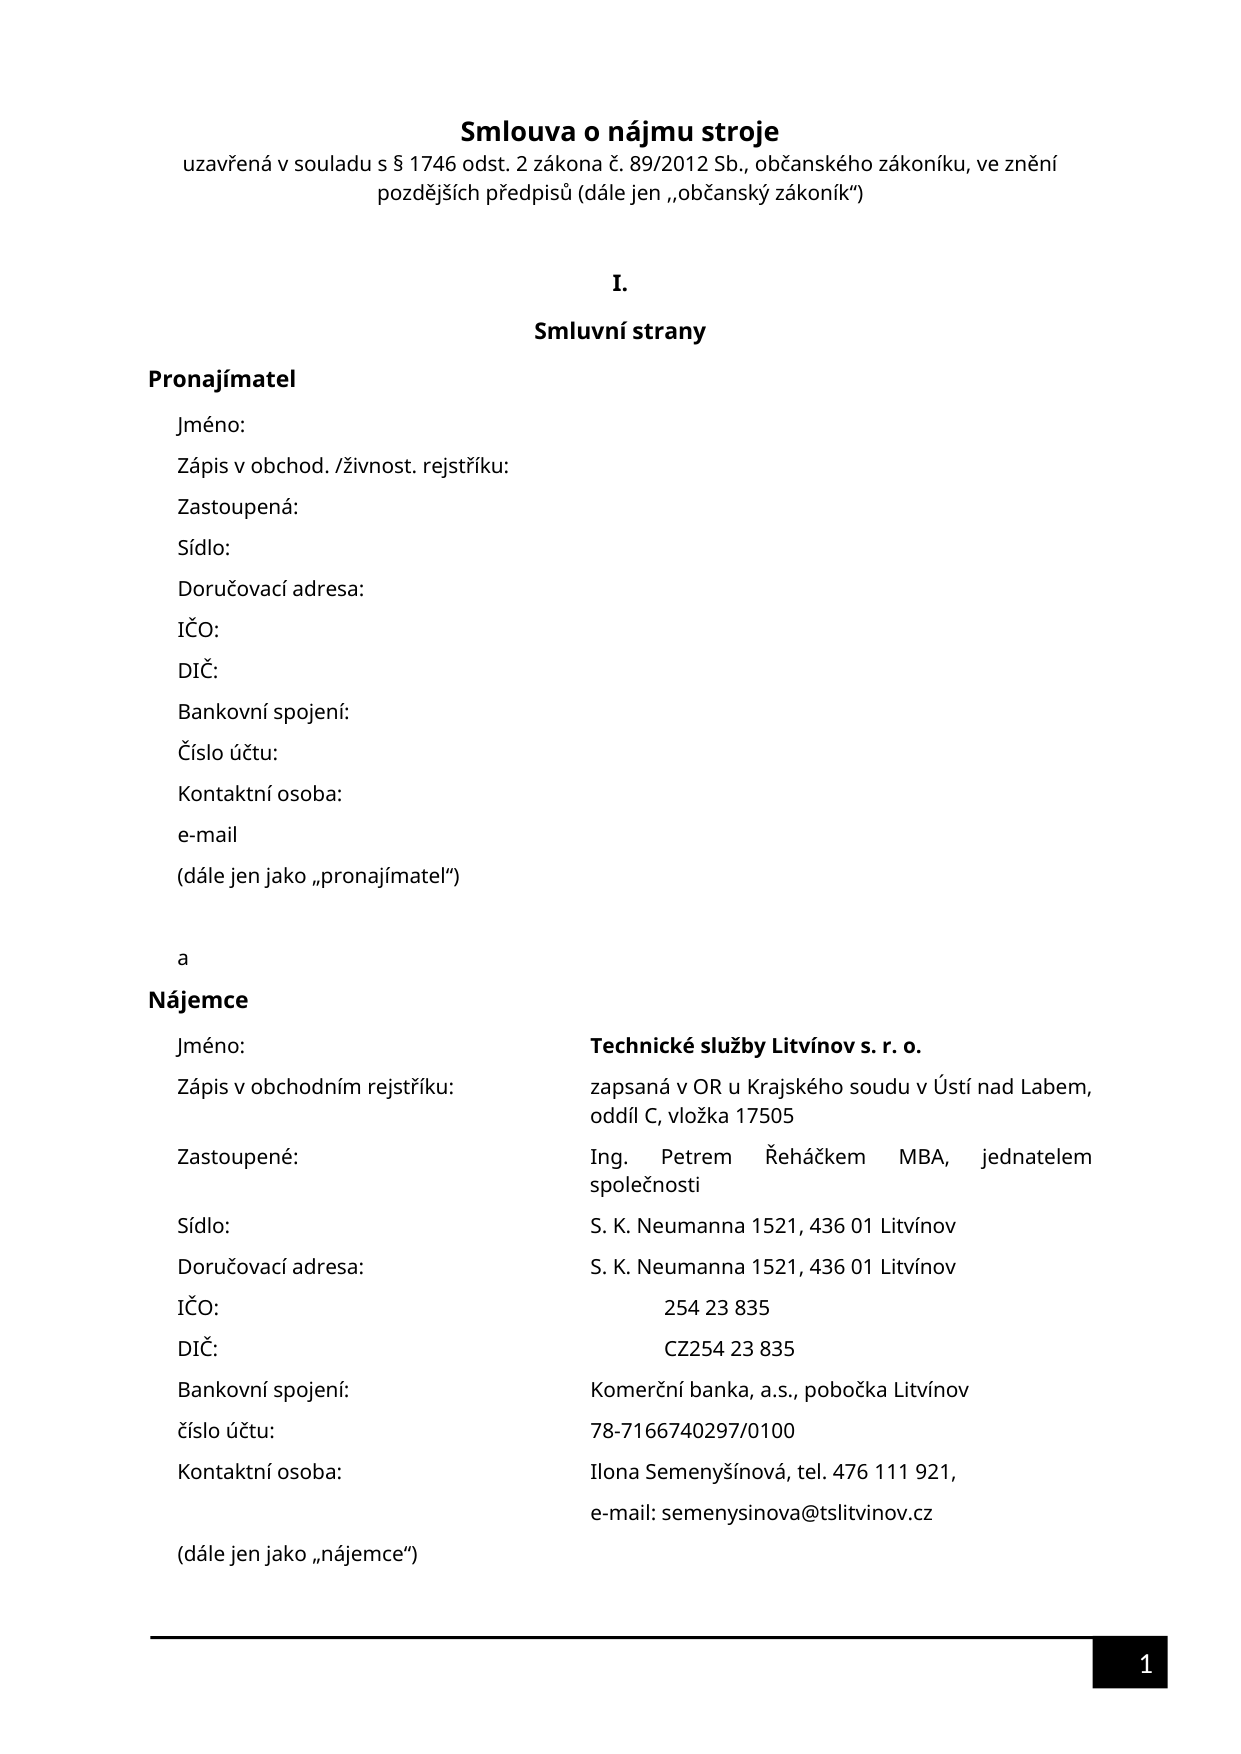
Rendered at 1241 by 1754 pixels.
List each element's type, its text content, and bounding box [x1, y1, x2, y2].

text Bankovní spojení: [177, 697, 1093, 726]
text Číslo účtu: [177, 738, 1093, 766]
text Kontaktní osoba: Ilona Semenyšínová, tel. 476 111 921, [177, 1457, 1093, 1485]
text Pronajímatel [148, 363, 1093, 394]
text a [177, 943, 1093, 971]
text Sídlo: [177, 533, 1093, 562]
text Doručovací adresa: [177, 574, 1093, 603]
text Sídlo: S. K. Neumanna 1521, 436 01 Litvínov [177, 1211, 1093, 1240]
text Bankovní spojení: Komerční banka, a.s., pobočka Litvínov [177, 1375, 1093, 1403]
text IČO: [177, 615, 1093, 644]
text Smluvní strany [148, 315, 1093, 346]
text Jméno: Technické služby Litvínov s. r. o. [177, 1032, 1093, 1060]
text I. [148, 267, 1093, 298]
text číslo účtu: 78-7166740297/0100 [177, 1416, 1093, 1444]
text DIČ: [177, 656, 1093, 684]
text Doručovací adresa: S. K. Neumanna 1521, 436 01 Litvínov [177, 1252, 1093, 1281]
text Zápis v obchodním rejstříku: zapsaná v OR u Krajského soudu v Ústí nad Labem, oddíl C, vložka 17505 [177, 1072, 1093, 1129]
text Nájemce [148, 984, 1093, 1015]
text Kontaktní osoba: [177, 779, 1093, 807]
text (dále jen jako „nájemce“) [177, 1539, 1093, 1567]
text Zastoupené: Ing. Petrem Řeháčkem MBA, jednatelem společnosti [177, 1142, 1093, 1199]
text e-mail: semenysinova@tslitvinov.cz [521, 1498, 1093, 1526]
text DIČ: CZ254 23 835 [177, 1334, 1093, 1362]
text Zastoupená: [177, 492, 1093, 521]
text Jméno: [177, 411, 1093, 439]
text Smlouva o nájmu stroje [148, 113, 1093, 149]
text uzavřená v souladu s § 1746 odst. 2 zákona č. 89/2012 Sb., občanského zákoníku, ve znění pozdějších předpisů (dále jen ,,občanský zákoník“) [148, 149, 1093, 206]
text (dále jen jako „pronajímatel“) [177, 861, 1093, 889]
text IČO: 254 23 835 [177, 1293, 1093, 1322]
text Zápis v obchod. /živnost. rejstříku: [177, 451, 1093, 480]
text e-mail [177, 820, 1093, 848]
